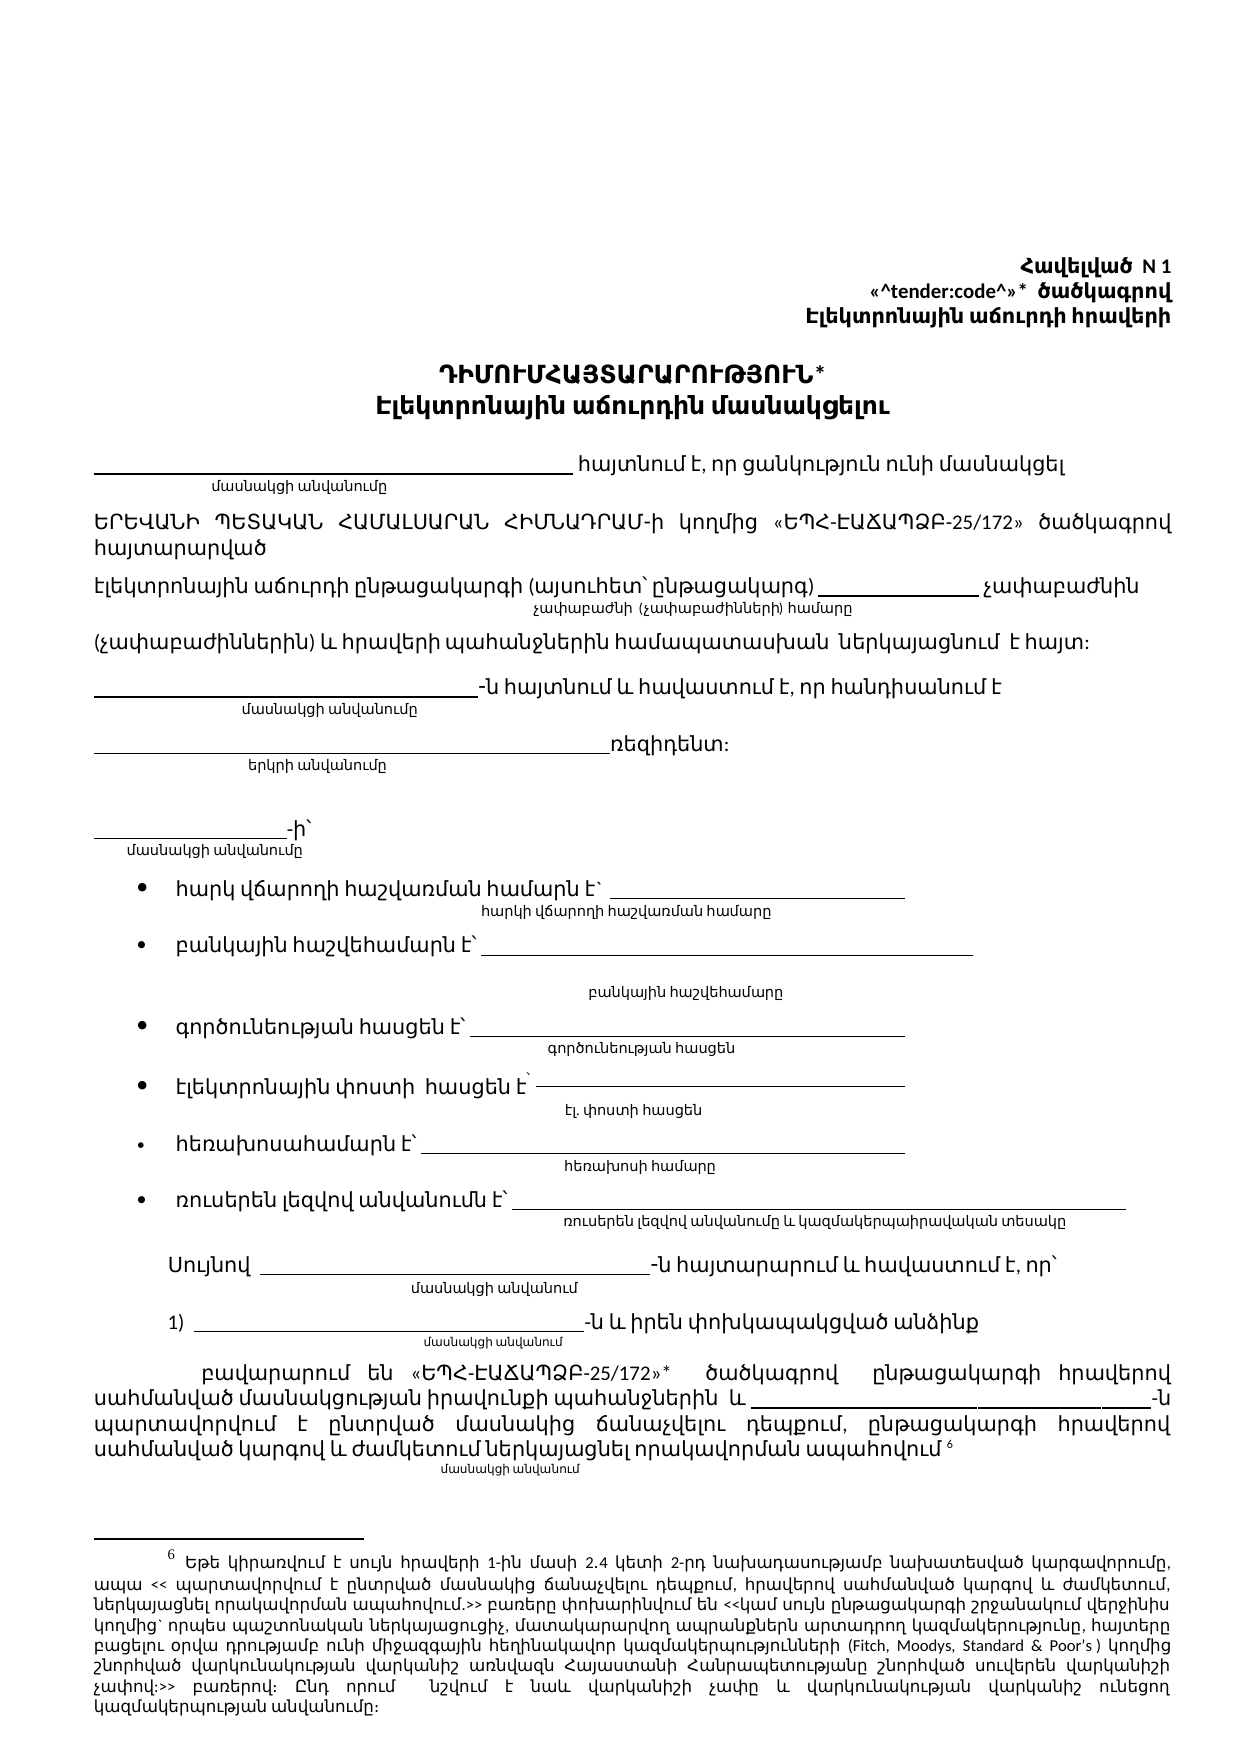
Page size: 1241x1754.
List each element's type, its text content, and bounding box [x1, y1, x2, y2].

list ռուսերեն լեզվով անվանումն է՝ [138, 1187, 1171, 1213]
text մասնակցի անվանում [94, 1462, 1171, 1487]
text հայտնում է, որ ցանկություն ունի մասնակցել [94, 451, 1171, 477]
text ռեզիդենտ: [94, 731, 1171, 756]
list էլեկտրոնային փոստի հասցեն է՝ [138, 1070, 1171, 1101]
text ԴԻՄՈՒՄՀԱՅՏԱՐԱՐՈՒԹՅՈՒՆ* [94, 360, 1171, 390]
list հարկ վճարողի հաշվառման համարն է` [138, 872, 1171, 902]
list բանկային հաշվեհամարն է՝ [138, 933, 1171, 983]
text մասնակցի անվանումը [94, 701, 1171, 731]
text -ի՝ [94, 816, 1171, 841]
text ռուսերեն լեզվով անվանումը և կազմակերպաիրավական տեսակը [94, 1213, 1171, 1243]
text -ն հայտնում և հավաստում է, որ հանդիսանում է [94, 670, 1171, 701]
text բանկային հաշվեհամարը [94, 983, 1171, 1014]
text հարկի վճարողի հաշվառման համարը [94, 902, 1171, 933]
text հեռախոսի համարը [462, 1157, 1171, 1187]
text մասնակցի անվանումը [94, 841, 1171, 872]
text (չափաբաժիններին) և հրավերի պահանջներին համապատասխան ներկայացնում է հայտ: [94, 629, 1171, 655]
text էլեկտրոնային աճուրդի ընթացակարգի (այսուհետ՝ ընթացակարգ) չափաբաժնին [94, 573, 1171, 599]
text գործունեության հասցեն [94, 1040, 1171, 1070]
text մասնակցի անվանում [94, 1335, 1171, 1360]
list հեռախոսահամարն է՝ [138, 1131, 1171, 1157]
text Հավելված N 1 [94, 253, 1171, 278]
text մասնակցի անվանում [94, 1279, 1171, 1309]
text Էլեկտրոնային աճուրդի հրավերի [94, 304, 1171, 329]
text ԵՐԵՎԱՆԻ ՊԵՏԱԿԱՆ ՀԱՄԱԼՍԱՐԱՆ ՀԻՄՆԱԴՐԱՄ-ի կողմից «ԵՊՀ-ԷԱՃԱՊՁԲ-25/172» ծածկագրով հայտարարված [94, 507, 1171, 561]
text երկրի անվանումը [94, 756, 1171, 787]
text Սույնով -ն հայտարարում և հավաստում է, որ՝ [94, 1248, 1171, 1279]
text 1) -ն և իրեն փոխկապակցված անձինք [94, 1309, 1171, 1335]
text էլ. փոստի հասցեն [94, 1101, 1171, 1131]
text բավարարում են «ԵՊՀ-ԷԱՃԱՊՁԲ-25/172»* ծածկագրով ընթացակարգի հրավերով սահմանված մասնակցության իրավունքի պահանջներին և -ն պարտավորվում է ընտրված մասնակից ճանաչվելու դեպքում, ընթացակարգի հրավերով սահմանված կարգով և ժամկետում ներկայացնել որակավորման ապահովում [94, 1360, 1171, 1462]
text մասնակցի անվանումը [94, 477, 1171, 507]
subtitle Էլեկտրոնային աճուրդին մասնակցելու [94, 390, 1171, 421]
list գործունեության հասցեն է՝ [138, 1014, 1171, 1040]
text չափաբաժնի (չափաբաժինների) համարը [94, 599, 1171, 629]
text «^tender:code^»* ծածկագրով [94, 278, 1171, 304]
